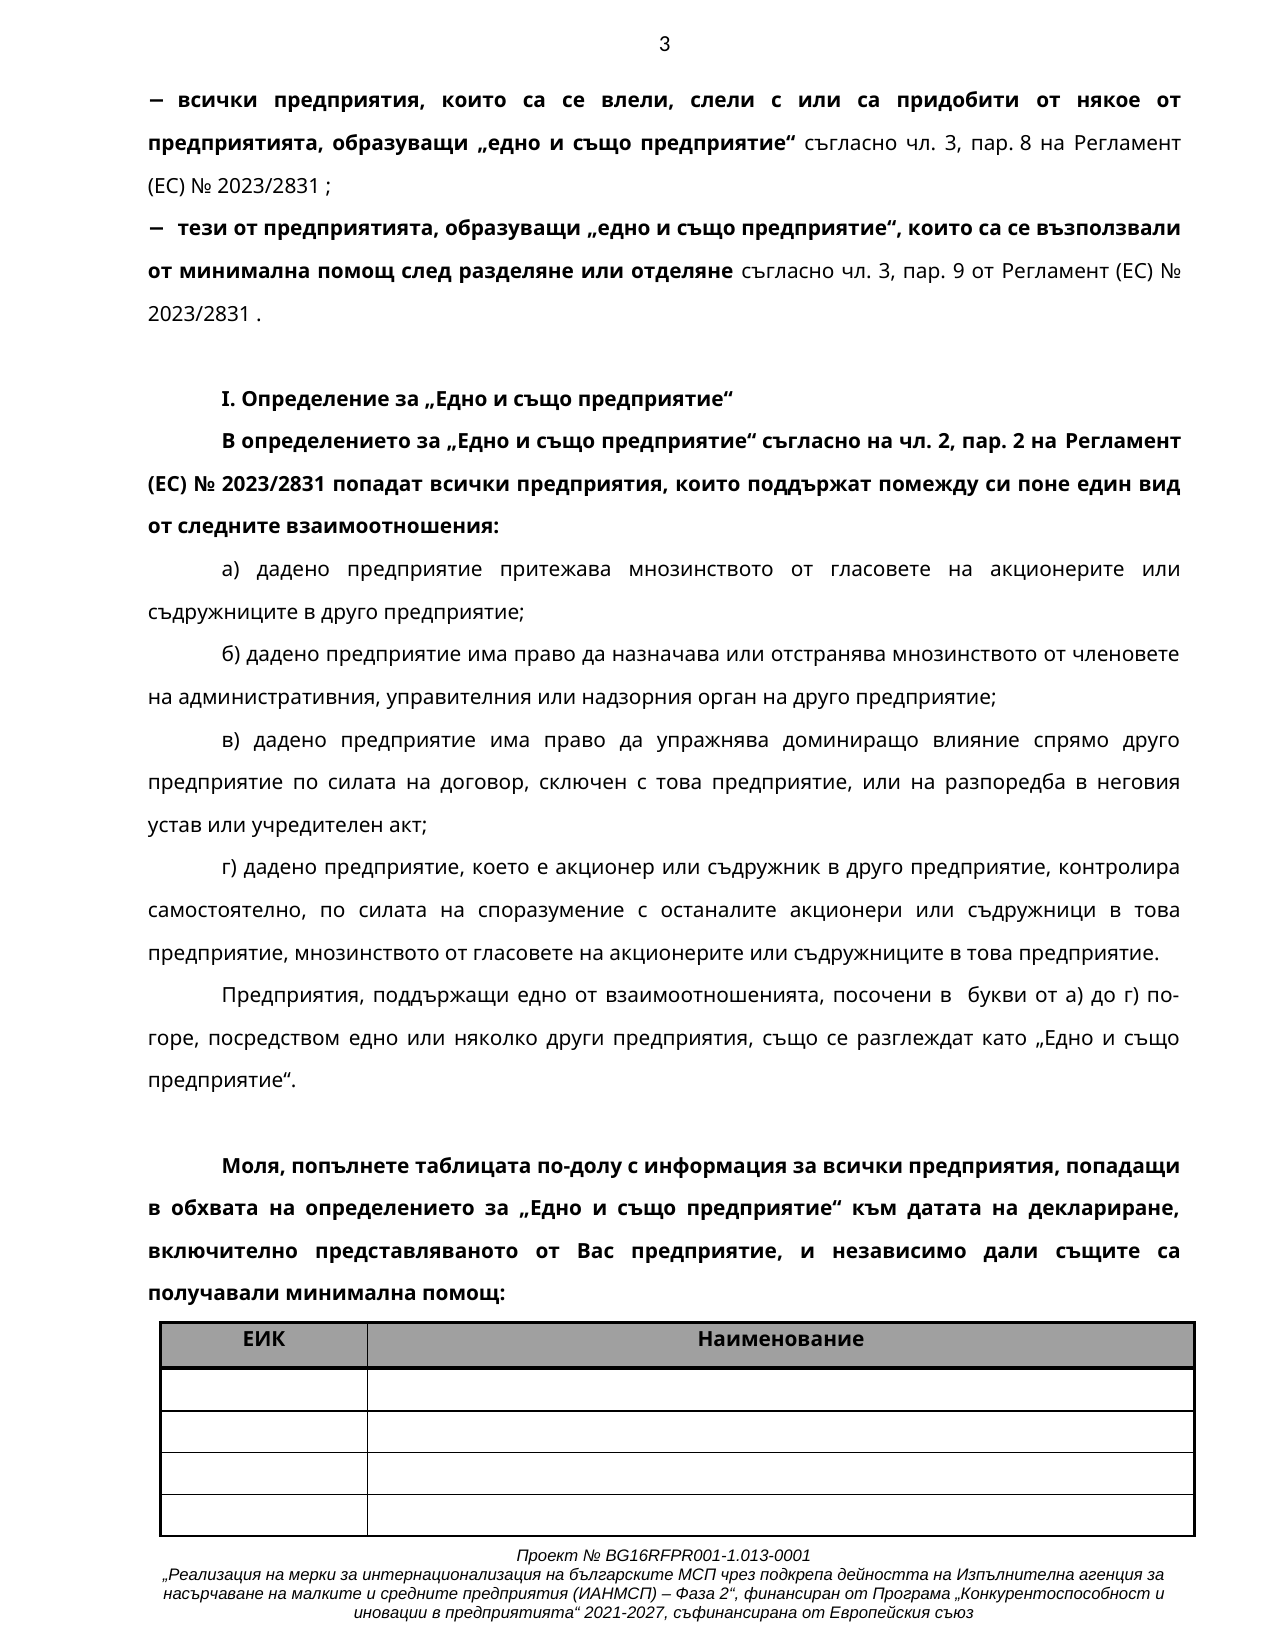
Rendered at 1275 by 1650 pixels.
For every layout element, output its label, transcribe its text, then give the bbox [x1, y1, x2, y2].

text Моля, попълнете таблицата по-долу с информация за всички предприятия, попадащи в обхвата на определението за „Едно и също предприятие“ към датата на деклариране, включително представляваното от Вас предприятие, и независимо дали същите са получавали минимална помощ: [148, 1151, 1181, 1307]
table_header ЕИК [162, 1324, 367, 1366]
table_cell [162, 1495, 367, 1535]
text б) дадено предприятие има право да назначава или отстранява мнозинството от членовете на административния, управителния или надзорния орган на друго предприятие; [148, 639, 1181, 711]
table_cell [368, 1495, 1193, 1535]
text г) дадено предприятие, което е акционер или съдружник в друго предприятие, контролира самостоятелно, по силата на споразумение с останалите акционери или съдружници в това предприятие, мнозинството от гласовете на акционерите или съдружниците в това предприятие. [148, 852, 1181, 966]
table_cell [368, 1370, 1193, 1410]
text в) дадено предприятие има право да упражнява доминиращо влияние спрямо друго предприятие по силата на договор, сключен с това предприятие, или на разпоредба в неговия устав или учредителен акт; [148, 725, 1181, 838]
table_header Наименование [368, 1324, 1193, 1366]
table_cell [162, 1370, 367, 1410]
table_cell [162, 1453, 367, 1493]
text а) дадено предприятие притежава мнозинството от гласовете на акционерите или съдружниците в друго предприятие; [148, 554, 1181, 625]
text I. Определение за „Едно и също предприятие“ [148, 384, 1181, 412]
text Предприятия, поддържащи едно от взаимоотношенията, посочени в букви от а) до г) по-горе, посредством едно или няколко други предприятия, също се разглеждат като „Едно и също предприятие“. [148, 980, 1181, 1094]
table_cell [368, 1412, 1193, 1452]
table_cell [368, 1453, 1193, 1493]
list всички предприятия, които са се влели, слели с или са придобити от някое от предприятията, образуващи „едно и също предприятие“ съгласно чл. 3, пар. 8 на Регламент (ЕС) № 2023/2831 ; [148, 86, 1181, 199]
list тези от предприятията, образуващи „едно и също предприятие“, които са се възползвали от минимална помощ след разделяне или отделяне съгласно чл. 3, пар. 9 от Регламент (ЕС) № 2023/2831 . [148, 213, 1181, 327]
table_cell [162, 1412, 367, 1452]
text В определението за „Едно и също предприятие“ съгласно на чл. 2, пар. 2 на Регламент (ЕС) № 2023/2831 попадат всички предприятия, които поддържат помежду си поне един вид от следните взаимоотношения: [148, 426, 1181, 540]
